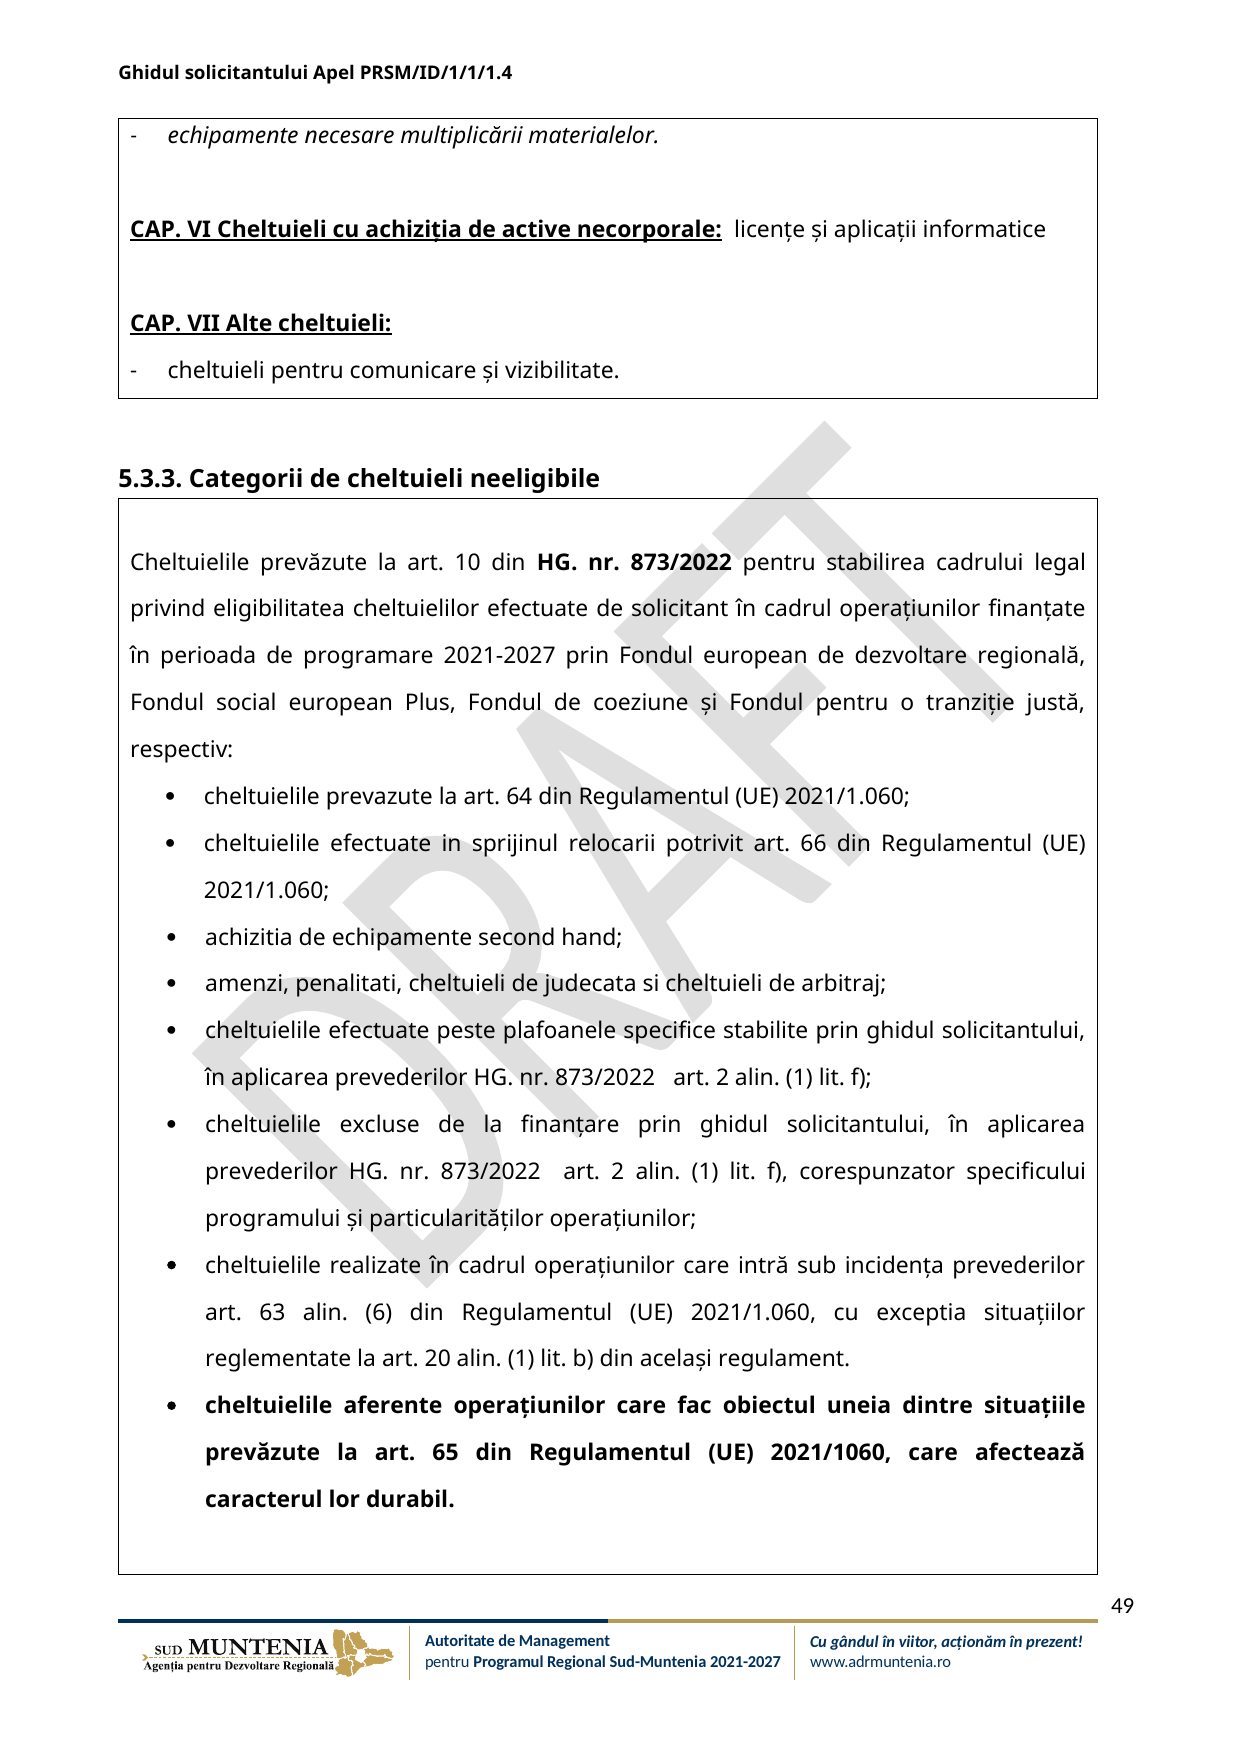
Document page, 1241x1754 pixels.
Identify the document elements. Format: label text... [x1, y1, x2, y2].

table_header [119, 119, 1097, 398]
subtitle 5.3.3. Categorii de cheltuieli neeligibile [118, 461, 1134, 495]
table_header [119, 499, 1097, 1574]
